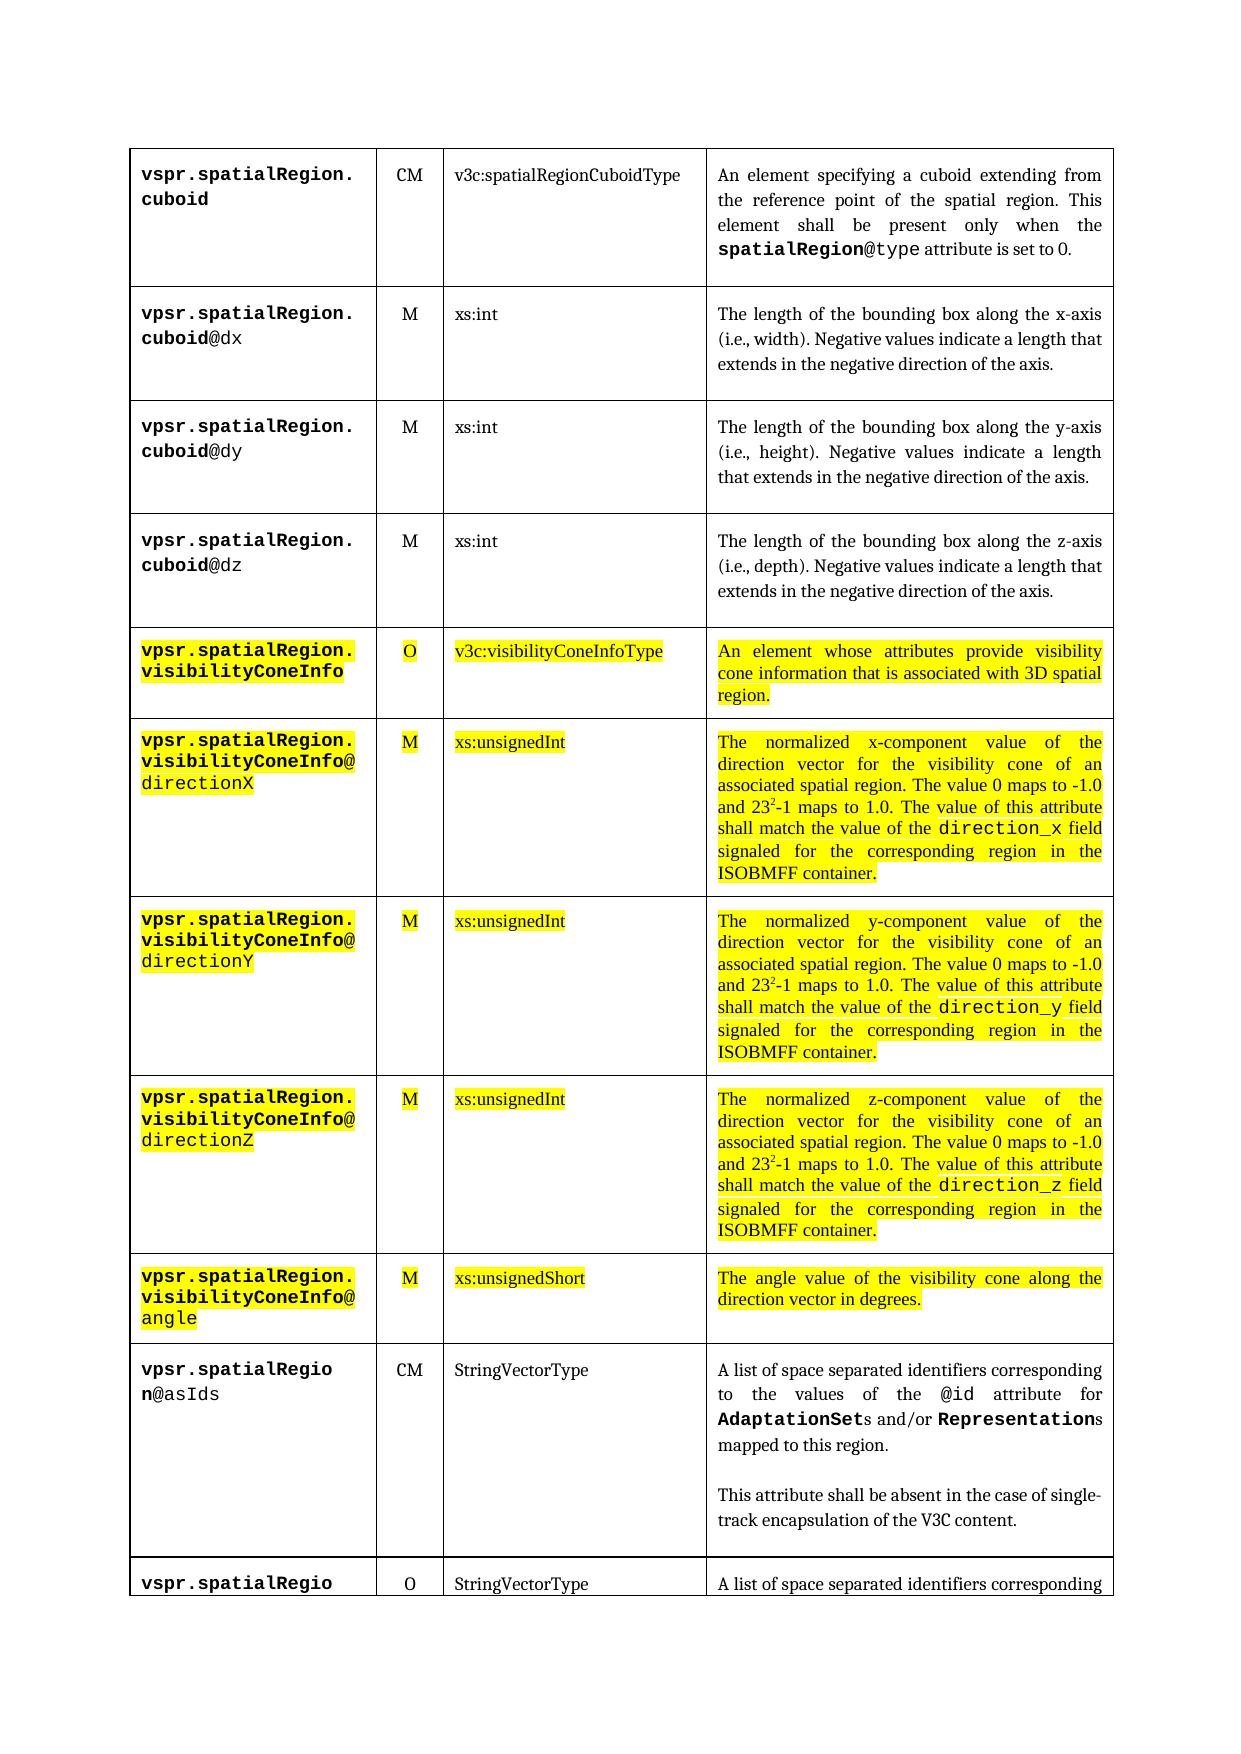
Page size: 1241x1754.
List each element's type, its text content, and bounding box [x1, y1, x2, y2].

table_cell vpsr.spatialRegion.visibilityConeInfo [131, 628, 376, 717]
table_cell xs:int [444, 287, 706, 400]
table_cell StringVectorType [444, 1558, 706, 1595]
table_cell xs:unsignedInt [444, 719, 706, 896]
table_cell vpsr.spatialRegion.cuboid@dx [131, 287, 376, 400]
table_cell v3c:visibilityConeInfoType [444, 628, 706, 717]
table_cell CM [377, 149, 443, 286]
table_cell The normalized y-component value of the direction vector for the visibility cone of an associated spatial region. The value 0 maps to -1.0 and 232-1 maps to 1.0. The value of this attribute shall match the value of the direction_y field signaled for the corresponding region in the ISOBMFF container. [707, 897, 1113, 1074]
table_cell vpsr.spatialRegion.cuboid@dz [131, 514, 376, 627]
table_cell The normalized z-component value of the direction vector for the visibility cone of an associated spatial region. The value 0 maps to -1.0 and 232-1 maps to 1.0. The value of this attribute shall match the value of the direction_z field signaled for the corresponding region in the ISOBMFF container. [707, 1076, 1113, 1253]
table_cell A list of space separated identifiers corresponding to the values of the @id attribute for AdaptationSets and/or Representations mapped to this region. This attribute shall be absent in the case of single-track encapsulation of the V3C content. [707, 1344, 1113, 1556]
table_cell The length of the bounding box along the z-axis (i.e., depth). Negative values indicate a length that extends in the negative direction of the axis. [707, 514, 1113, 627]
table_cell xs:unsignedInt [444, 1076, 706, 1253]
table_cell StringVectorType [444, 1344, 706, 1556]
table_cell vpsr.spatialRegion.visibilityConeInfo@angle [131, 1254, 376, 1343]
table_cell M [377, 897, 443, 1074]
table_cell xs:int [444, 401, 706, 513]
table_cell An element whose attributes provide visibility cone information that is associated with 3D spatial region. [707, 628, 1113, 717]
table_cell The length of the bounding box along the x-axis (i.e., width). Negative values indicate a length that extends in the negative direction of the axis. [707, 287, 1113, 400]
table_cell vpsr.spatialRegion.cuboid@dy [131, 401, 376, 513]
table_cell v3c:spatialRegionCuboidType [444, 149, 706, 286]
table_cell CM [377, 1344, 443, 1556]
table_cell vpsr.spatialRegion.visibilityConeInfo@directionY [131, 897, 376, 1074]
table_cell xs:int [444, 514, 706, 627]
table_cell O [377, 628, 443, 717]
table_cell The length of the bounding box along the y-axis (i.e., height). Negative values indicate a length that extends in the negative direction of the axis. [707, 401, 1113, 513]
table_cell M [377, 1254, 443, 1343]
table_cell M [377, 514, 443, 627]
table_cell vpsr.spatialRegion.visibilityConeInfo@directionZ [131, 1076, 376, 1253]
table_cell M [377, 401, 443, 513]
table_cell M [377, 1076, 443, 1253]
table_cell The normalized x-component value of the direction vector for the visibility cone of an associated spatial region. The value 0 maps to -1.0 and 232-1 maps to 1.0. The value of this attribute shall match the value of the direction_x field signaled for the corresponding region in the ISOBMFF container. [707, 719, 1113, 896]
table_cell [131, 1558, 376, 1595]
table_cell M [377, 719, 443, 896]
table_cell The angle value of the visibility cone along the direction vector in degrees. [707, 1254, 1113, 1343]
table_cell An element specifying a cuboid extending from the reference point of the spatial region. This element shall be present only when the spatialRegion@type attribute is set to 0. [707, 149, 1113, 286]
table_cell xs:unsignedInt [444, 897, 706, 1074]
table_cell vpsr.spatialRegion.visibilityConeInfo@directionX [131, 719, 376, 896]
table_cell M [377, 287, 443, 400]
table_cell vpsr.spatialRegion@asIds [131, 1344, 376, 1556]
table_cell vspr.spatialRegion.cuboid [131, 149, 376, 286]
table_cell xs:unsignedShort [444, 1254, 706, 1343]
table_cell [707, 1558, 1113, 1595]
table_cell O [377, 1558, 443, 1595]
